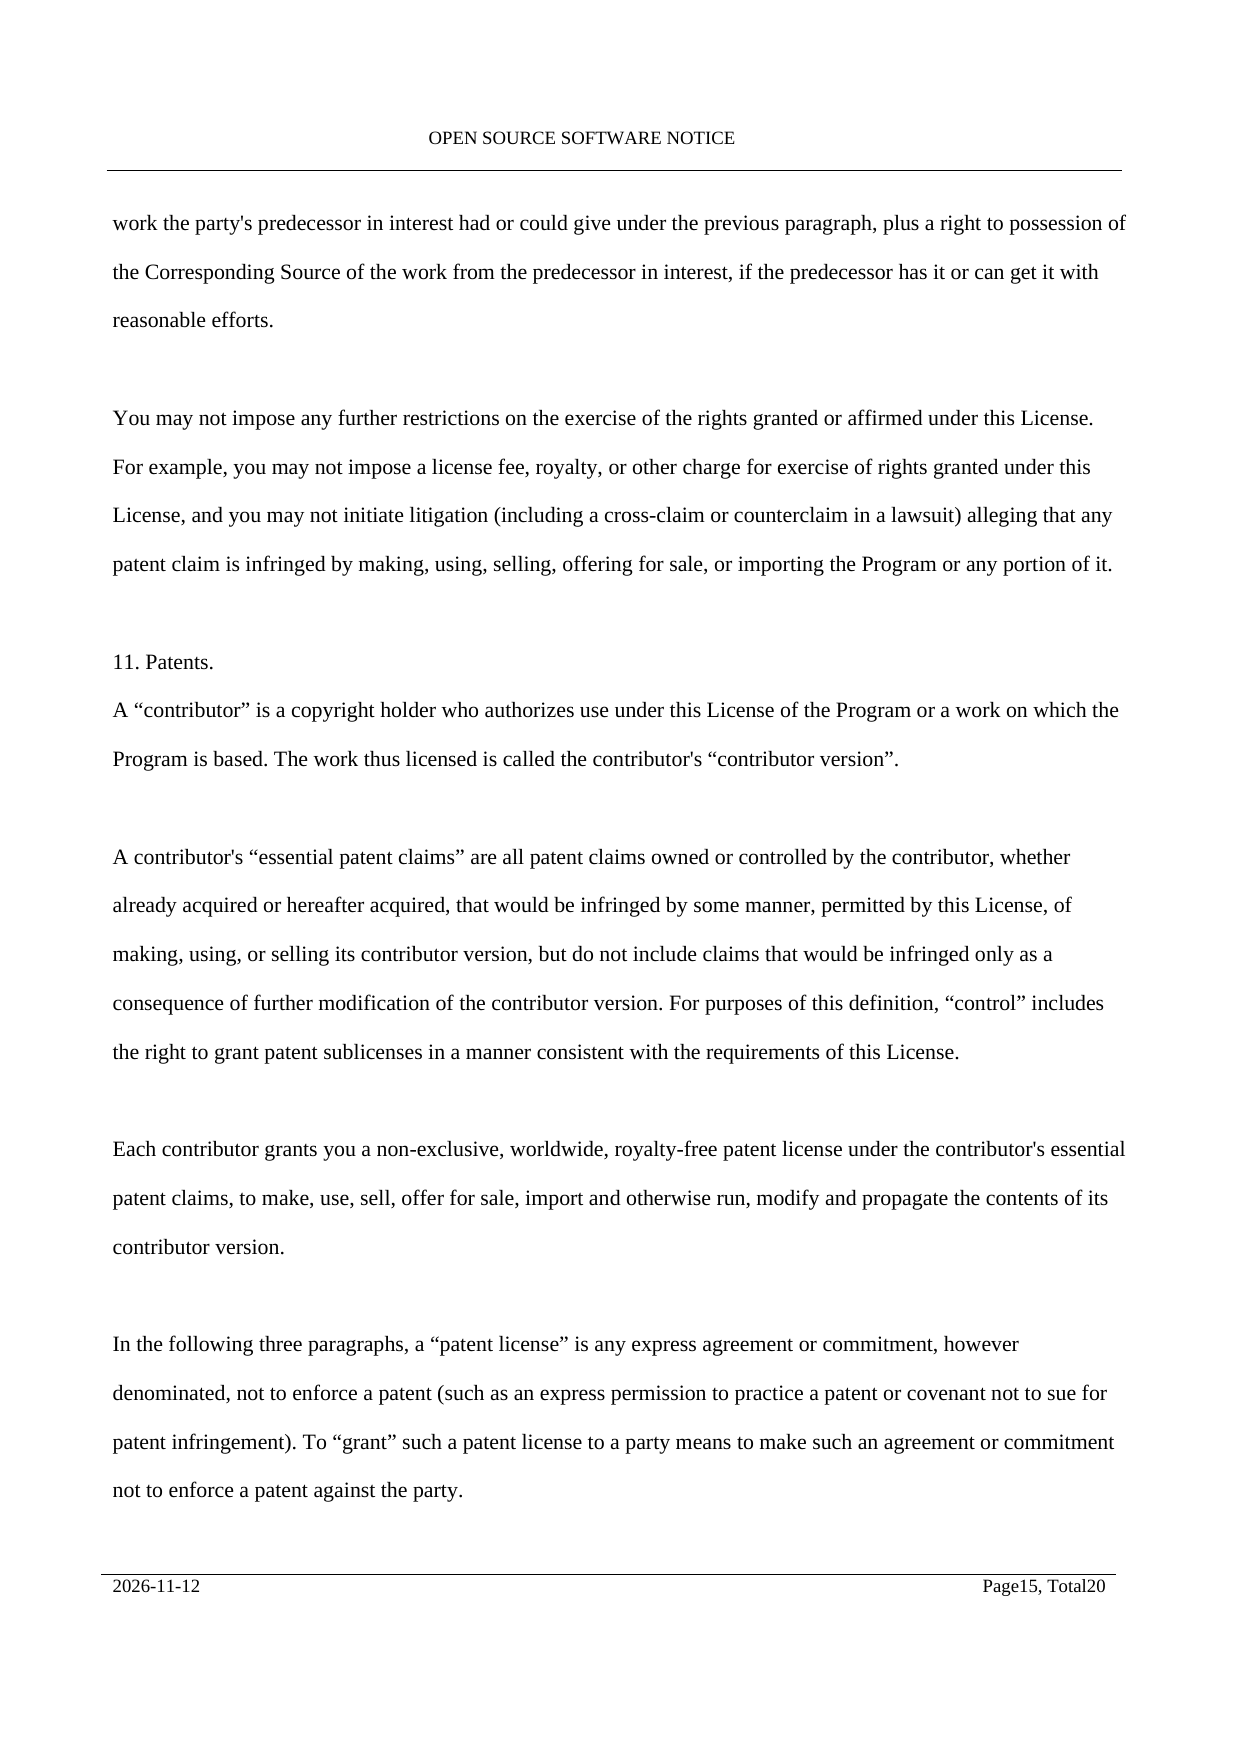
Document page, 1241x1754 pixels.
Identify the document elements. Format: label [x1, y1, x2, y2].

text [112, 206, 1128, 1506]
